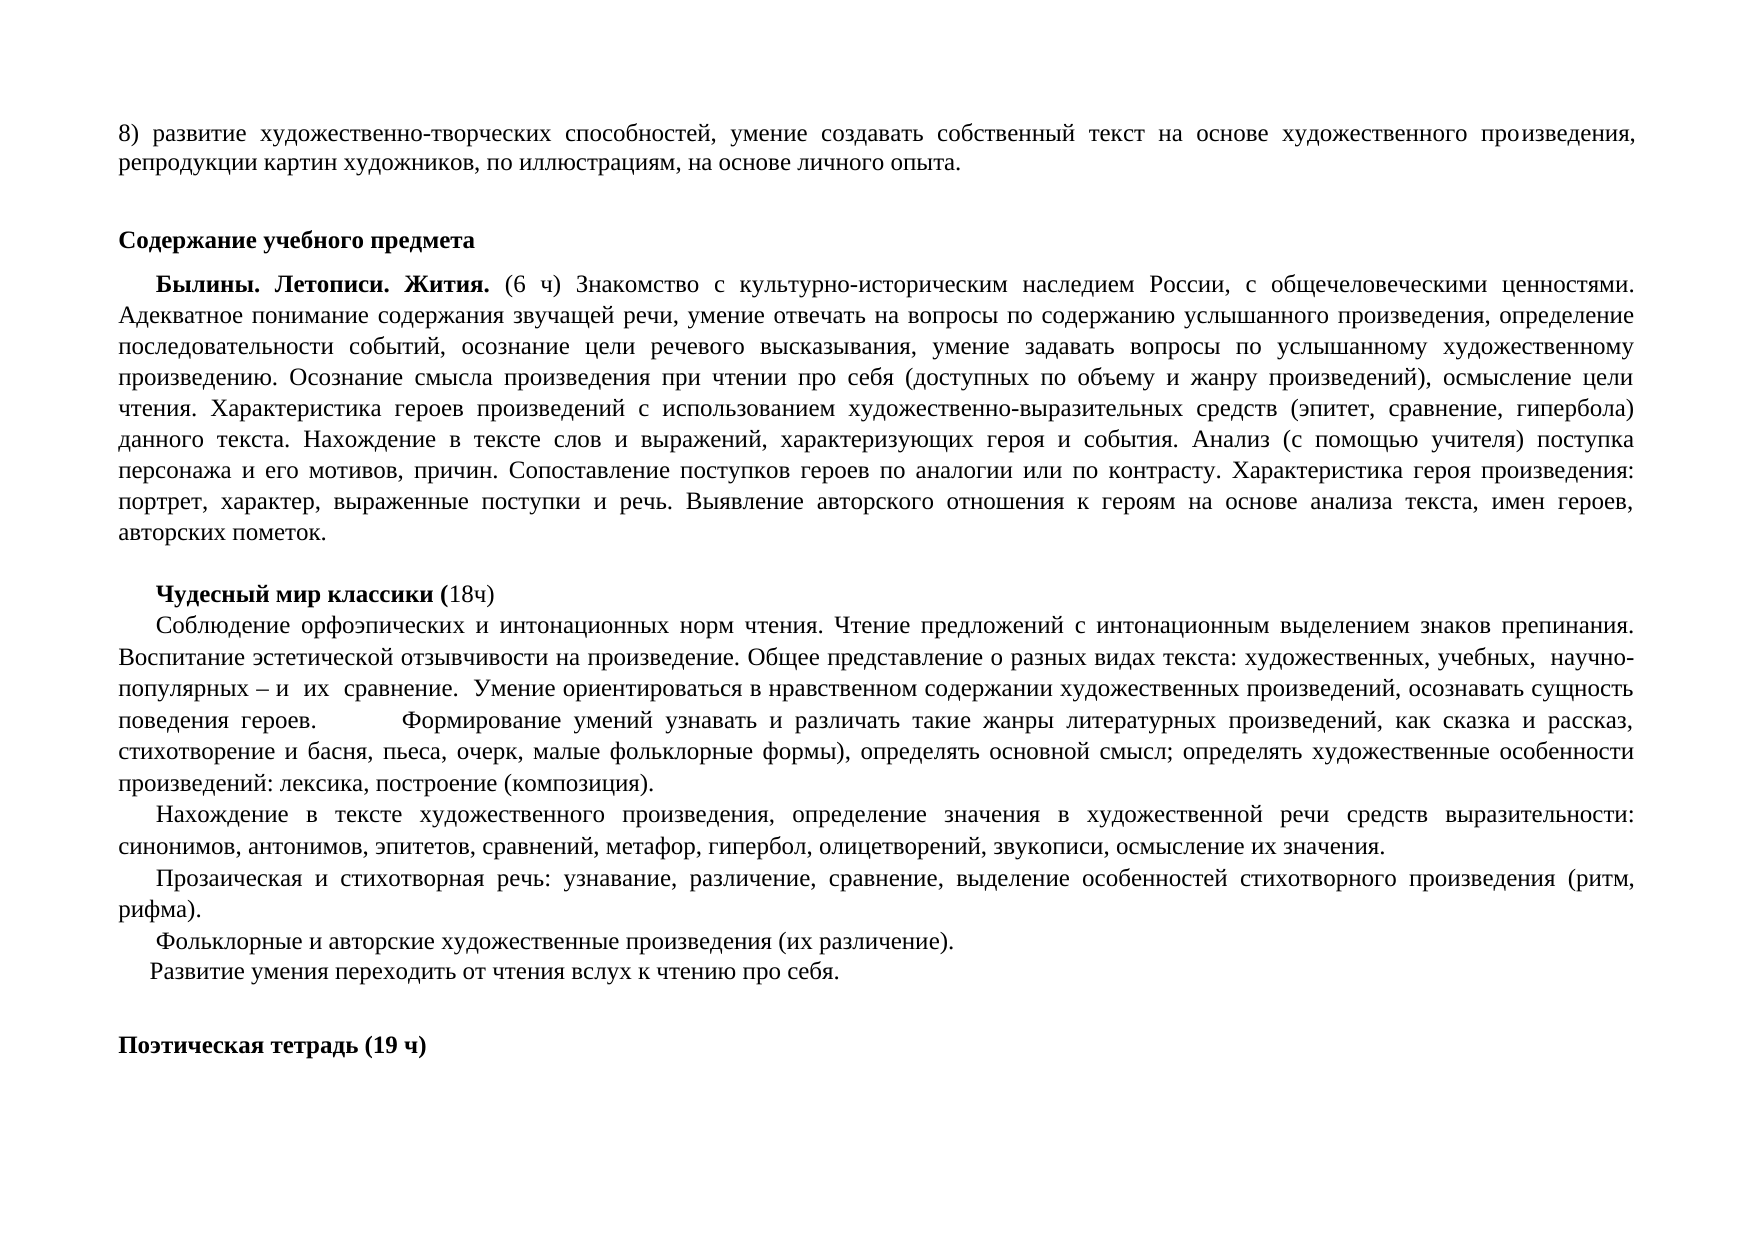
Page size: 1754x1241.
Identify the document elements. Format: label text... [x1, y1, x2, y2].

text 8) развитие художественно-творческих способностей, умение создавать собственный текст на основе художественного произведения, репродукции картин художников, по иллюстрациям, на основе личного опыта. [118, 118, 1636, 176]
text Былины. Летописи. Жития. (6 ч) Знакомство с культурно-историческим наследием России, с общечеловеческими ценностями. Адекватное понимание содержания звучащей речи, умение отвечать на вопросы по содержанию услышанного произведения, определение последовательности событий, осознание цели речевого высказывания, умение задавать вопросы по услышанному художественному произведению. Осознание смысла произведения при чтении про себя (доступных по объему и жанру произведений), осмысление цели чтения. Характеристика героев произведений с использованием художественно-выразительных средств (эпитет, сравнение, гипербола) данного текста. Нахождение в тексте слов и выражений, характеризующих героя и события. Анализ (с помощью учителя) поступка персонажа и его мотивов, причин. Сопоставление поступков героев по аналогии или по контрасту. Характеристика героя произведения: портрет, характер, выраженные поступки и речь. Выявление авторского отношения к героям на основе анализа текста, имен героев, авторских пометок. [118, 269, 1636, 546]
text Нахождение в тексте художественного произведения, определение значения в художественной речи средств выразительности: синонимов, антонимов, эпитетов, сравнений, метафор, гипербол, олицетворений, звукописи, осмысление их значения. [118, 799, 1636, 860]
text Фольклорные и авторские художественные произведения (их различение). [118, 926, 1636, 954]
text Чудесный мир классики (18ч) [118, 579, 1636, 608]
text Развитие умения переходить от чтения вслух к чтению про себя. [118, 956, 1636, 985]
text Содержание учебного предмета [118, 225, 1636, 254]
text Прозаическая и стихотворная речь: узнавание, различение, сравнение, выделение особенностей стихотворного произведения (ритм, рифма). [118, 863, 1636, 923]
text Поэтическая тетрадь (19 ч) [118, 1031, 1636, 1059]
text Соблюдение орфоэпических и интонационных норм чтения. Чтение предложений с интонационным выделением знаков препинания. Воспитание эстетической отзывчивости на произведение. Общее представление о разных видах текста: художественных, учебных, научно-популярных – и их сравнение. Умение ориентироваться в нравственном содержании художественных произведений, осознавать сущность поведения героев. Формирование умений узнавать и различать такие жанры литературных произведений, как сказка и рассказ, стихотворение и басня, пьеса, очерк, малые фольклорные формы), определять основной смысл; определять художественные особенности произведений: лексика, построение (композиция). [118, 610, 1636, 797]
